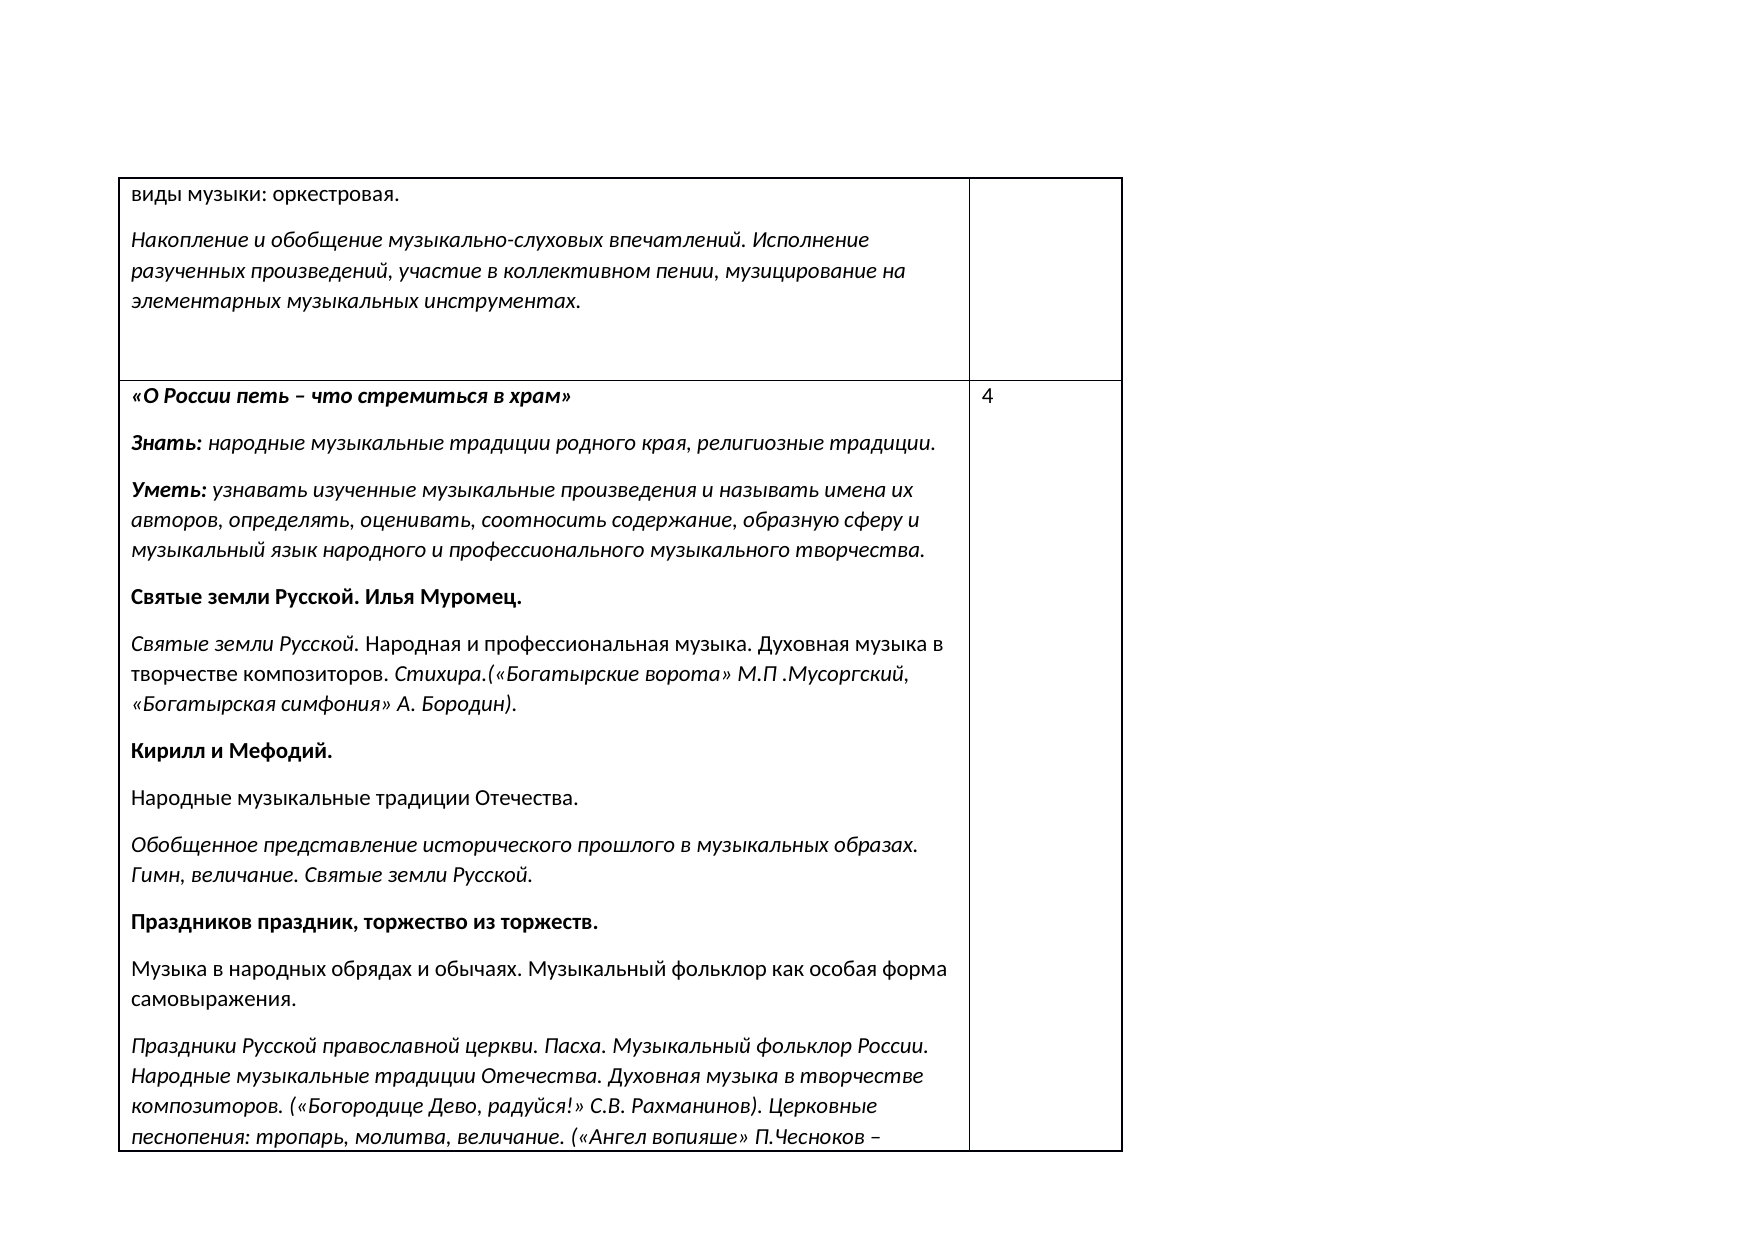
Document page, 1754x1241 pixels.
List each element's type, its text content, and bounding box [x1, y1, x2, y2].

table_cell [120, 179, 969, 380]
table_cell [120, 381, 969, 1150]
table_cell 5 [970, 179, 1121, 380]
table_cell 4 [970, 381, 1121, 1150]
